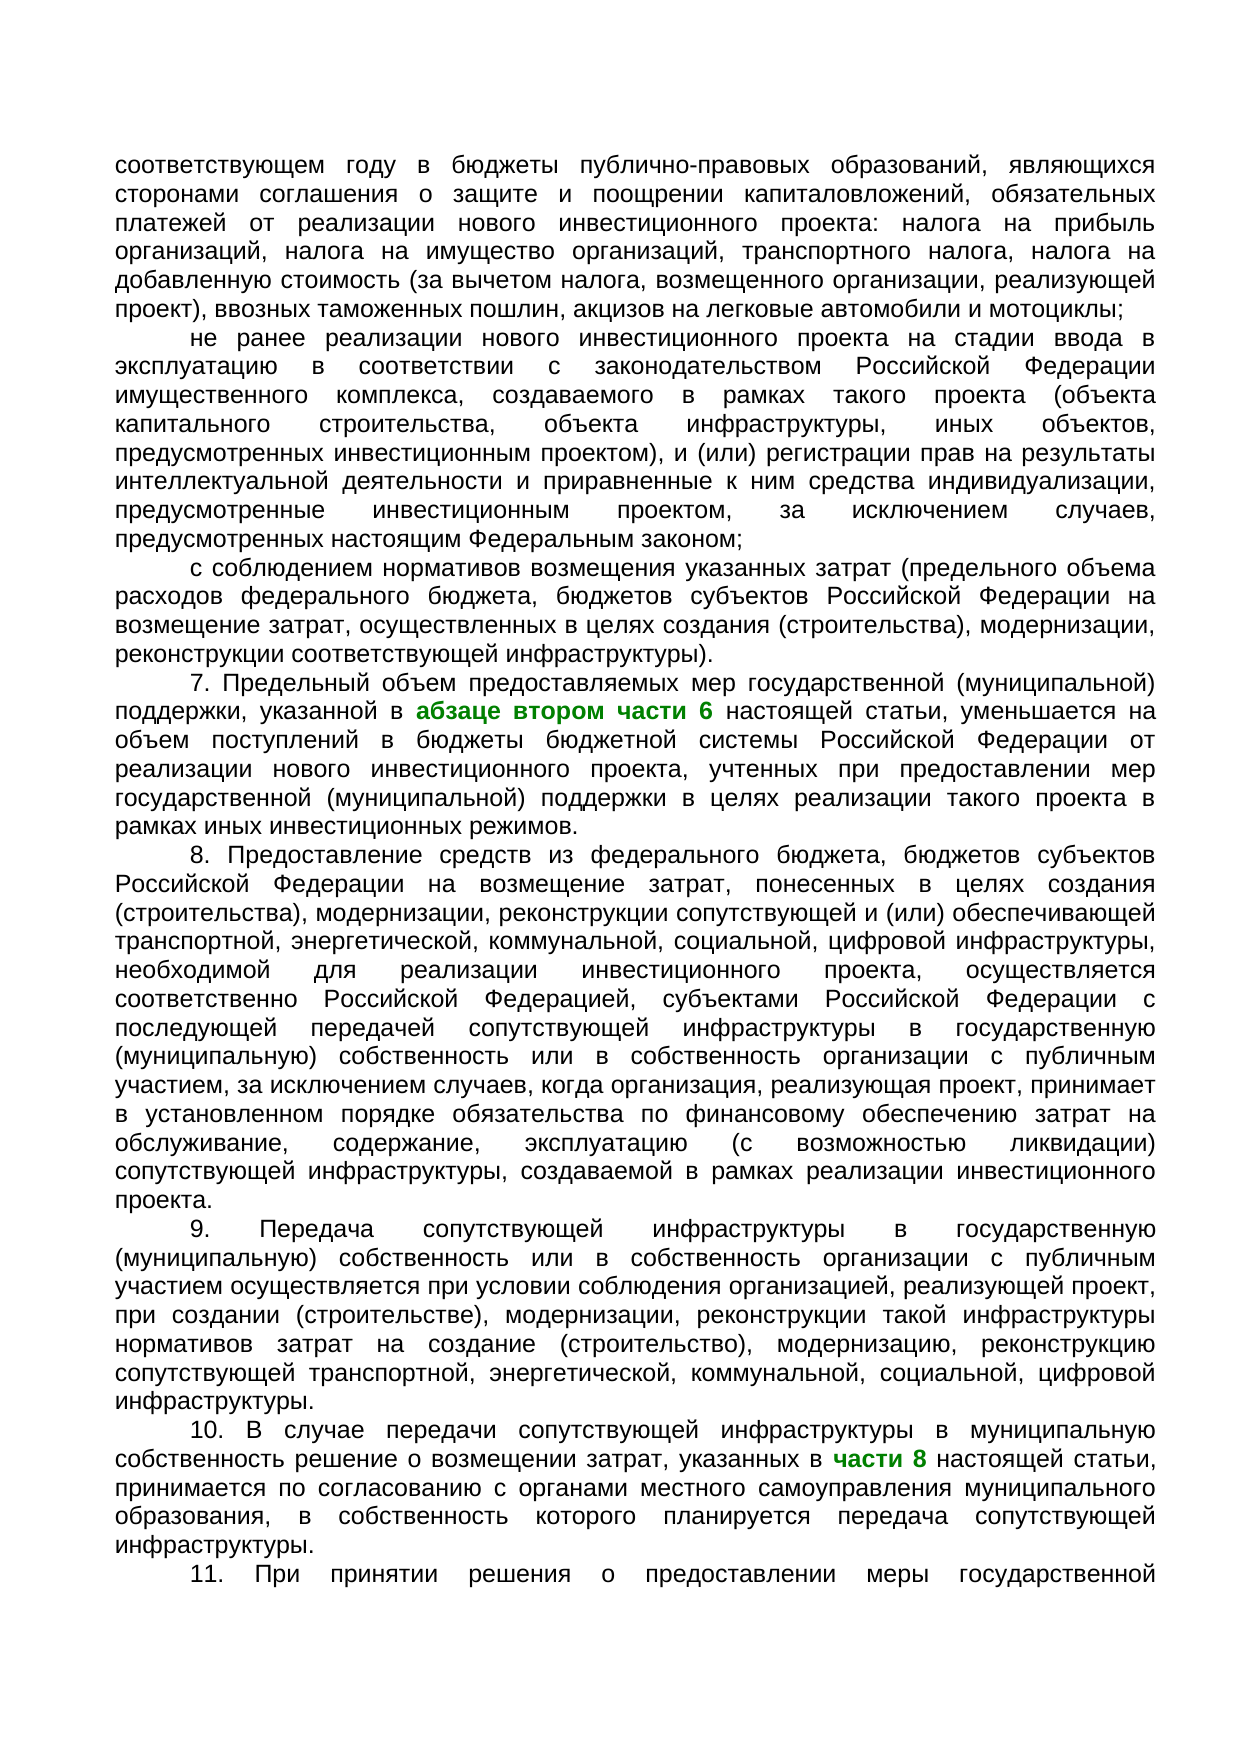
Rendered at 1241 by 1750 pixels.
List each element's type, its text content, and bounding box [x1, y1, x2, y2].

text 9. Передача сопутствующей инфраструктуры в государственную (муниципальную) собственность или в собственность организации с публичным участием осуществляется при условии соблюдения организацией, реализующей проект, при создании (строительстве), модернизации, реконструкции такой инфраструктуры нормативов затрат на создание (строительство), модернизацию, реконструкцию сопутствующей транспортной, энергетической, коммунальной, социальной, цифровой инфраструктуры. [114, 1214, 1157, 1415]
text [114, 1559, 1157, 1587]
text 10. В случае передачи сопутствующей инфраструктуры в муниципальную собственность решение о возмещении затрат, указанных в части 8 настоящей статьи, принимается по согласованию с органами местного самоуправления муниципального образования, в собственность которого планируется передача сопутствующей инфраструктуры. [114, 1415, 1157, 1559]
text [114, 150, 1157, 322]
text не ранее реализации нового инвестиционного проекта на стадии ввода в эксплуатацию в соответствии с законодательством Российской Федерации имущественного комплекса, создаваемого в рамках такого проекта (объекта капитального строительства, объекта инфраструктуры, иных объектов, предусмотренных инвестиционным проектом), и (или) регистрации прав на результаты интеллектуальной деятельности и приравненные к ним средства индивидуализации, предусмотренные инвестиционным проектом, за исключением случаев, предусмотренных настоящим Федеральным законом; [114, 322, 1157, 552]
text 7. Предельный объем предоставляемых мер государственной (муниципальной) поддержки, указанной в абзаце втором части 6 настоящей статьи, уменьшается на объем поступлений в бюджеты бюджетной системы Российской Федерации от реализации нового инвестиционного проекта, учтенных при предоставлении мер государственной (муниципальной) поддержки в целях реализации такого проекта в рамках иных инвестиционных режимов. [114, 667, 1157, 840]
text 8. Предоставление средств из федерального бюджета, бюджетов субъектов Российской Федерации на возмещение затрат, понесенных в целях создания (строительства), модернизации, реконструкции сопутствующей и (или) обеспечивающей транспортной, энергетической, коммунальной, социальной, цифровой инфраструктуры, необходимой для реализации инвестиционного проекта, осуществляется соответственно Российской Федерацией, субъектами Российской Федерации с последующей передачей сопутствующей инфраструктуры в государственную (муниципальную) собственность или в собственность организации с публичным участием, за исключением случаев, когда организация, реализующая проект, принимает в установленном порядке обязательства по финансовому обеспечению затрат на обслуживание, содержание, эксплуатацию (с возможностью ликвидации) сопутствующей инфраструктуры, создаваемой в рамках реализации инвестиционного проекта. [114, 840, 1157, 1214]
text с соблюдением нормативов возмещения указанных затрат (предельного объема расходов федерального бюджета, бюджетов субъектов Российской Федерации на возмещение затрат, осуществленных в целях создания (строительства), модернизации, реконструкции соответствующей инфраструктуры). [114, 552, 1157, 667]
